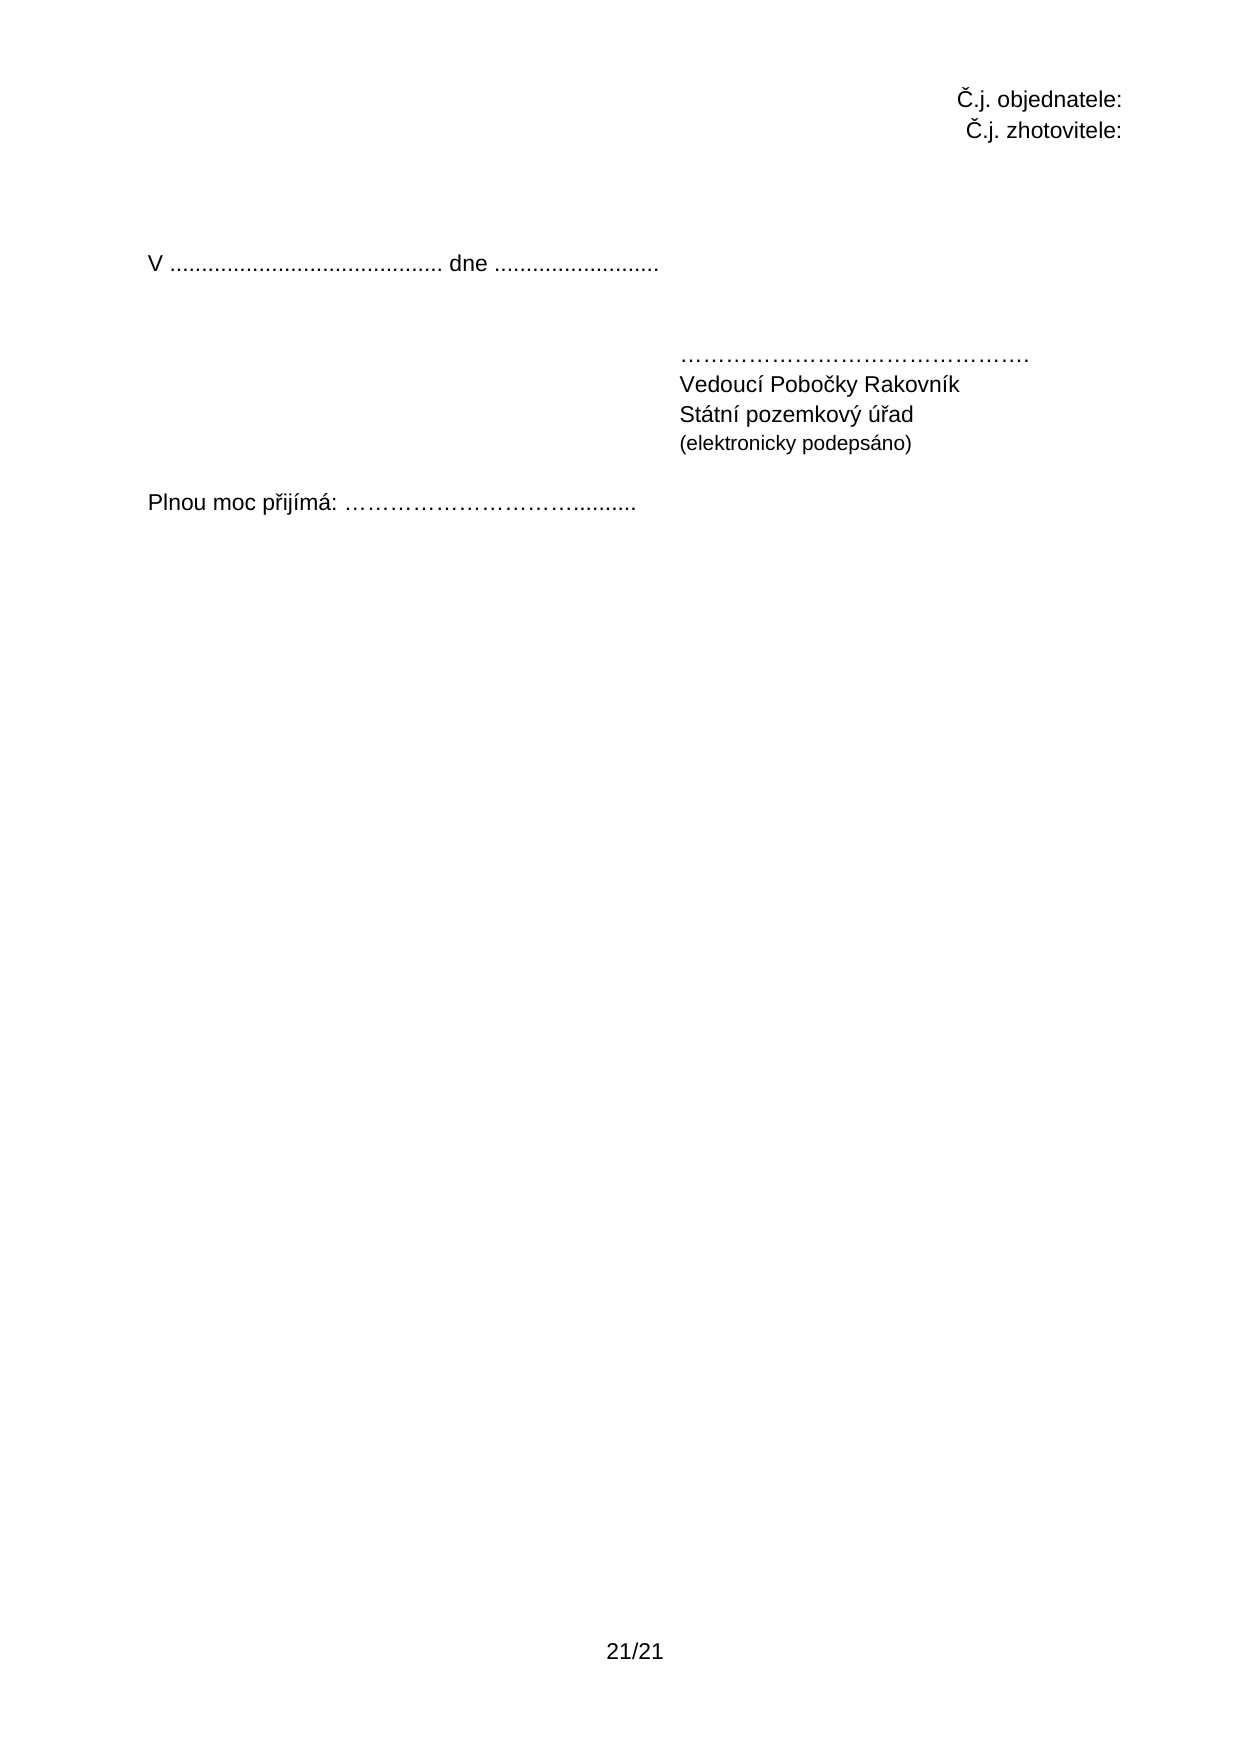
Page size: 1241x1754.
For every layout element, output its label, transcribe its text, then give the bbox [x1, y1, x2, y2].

text (elektronicky podepsáno) [148, 431, 1122, 455]
text Plnou moc přijímá: ………………………….......... [148, 489, 1122, 515]
text Státní pozemkový úřad [148, 401, 1122, 427]
text V ........................................... dne .......................... [148, 250, 1122, 276]
text Vedoucí Pobočky Rakovník [148, 371, 1122, 397]
text ………………………………………. [148, 341, 1122, 367]
